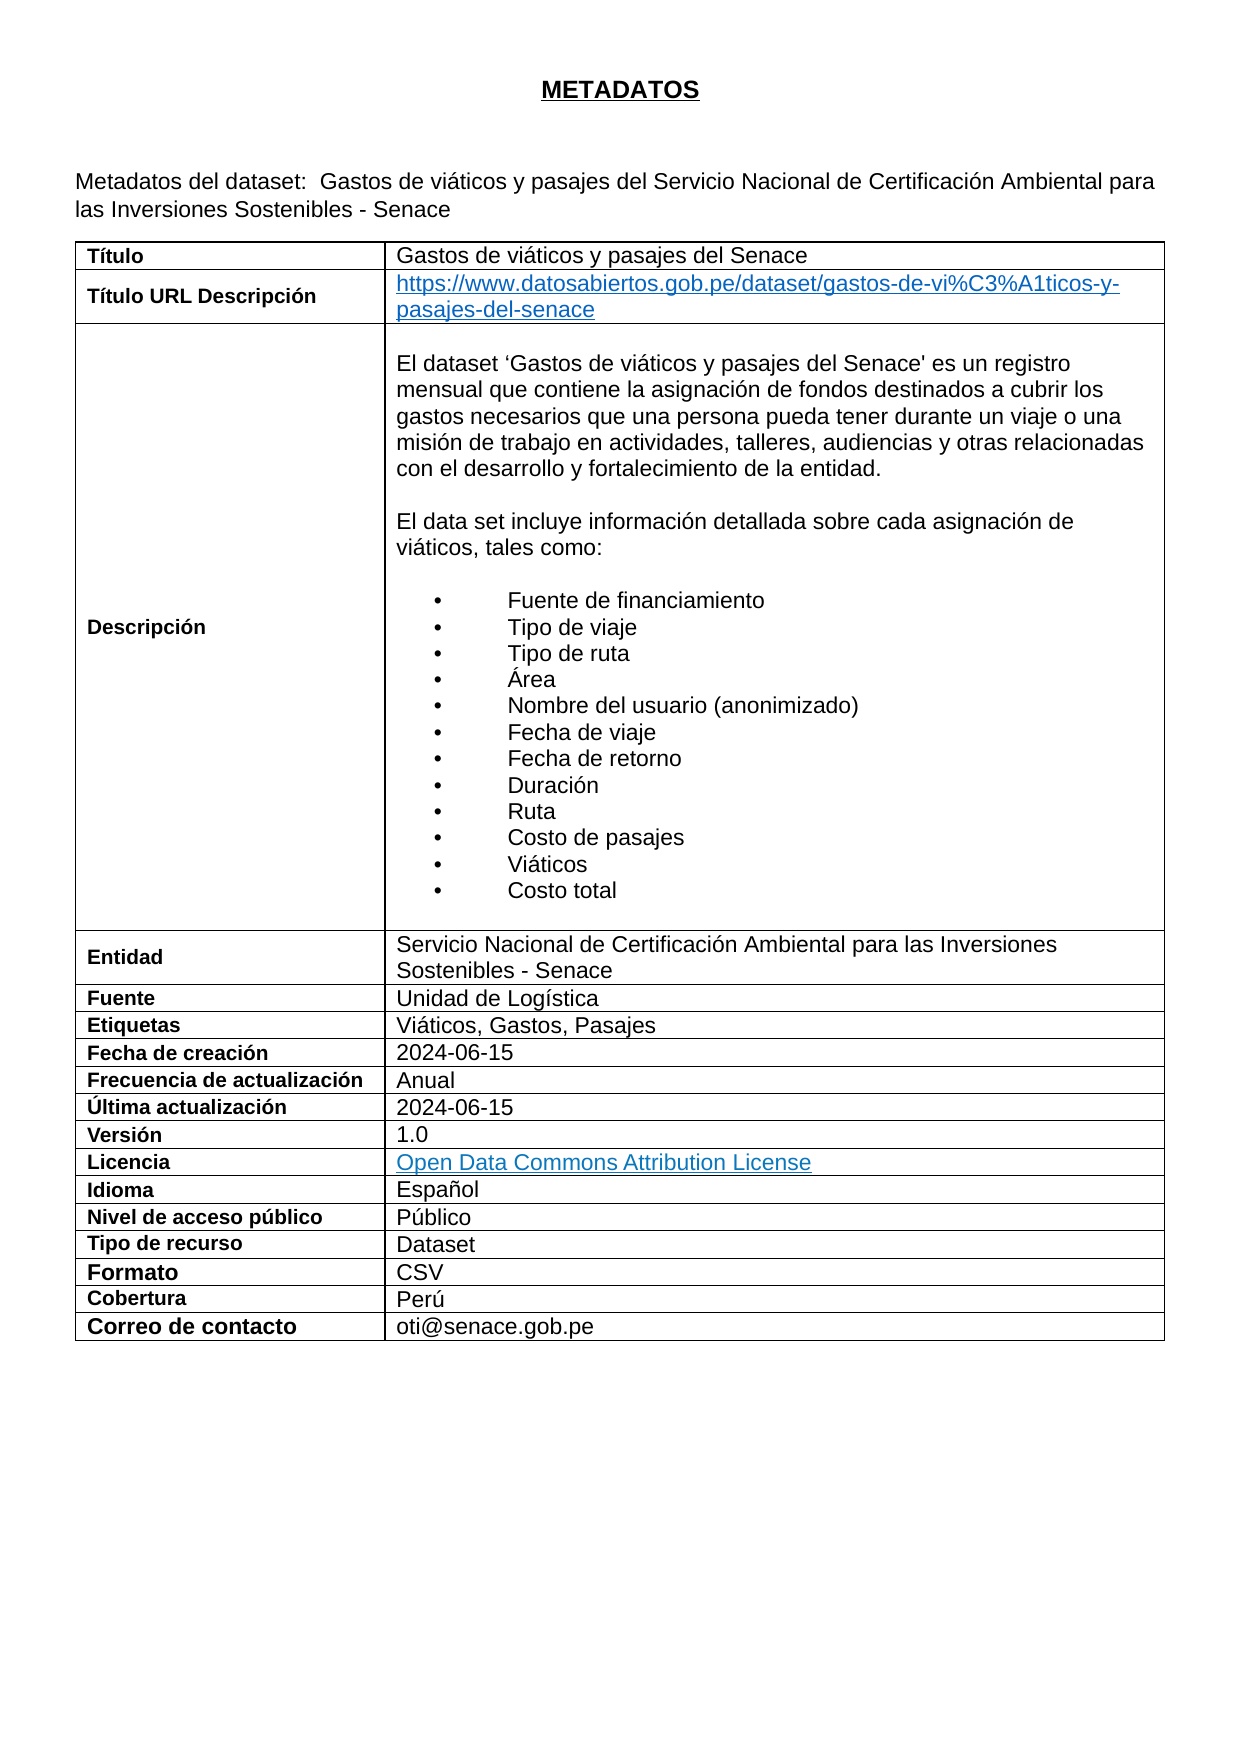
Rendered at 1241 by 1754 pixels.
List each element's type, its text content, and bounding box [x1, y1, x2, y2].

table_cell Licencia [76, 1149, 384, 1175]
table_cell https://www.datosabiertos.gob.pe/dataset/gastos-de-vi%C3%A1ticos-y-pasajes-del-senace [386, 270, 1164, 322]
table_cell Nivel de acceso público [76, 1204, 384, 1230]
table_cell Dataset [386, 1231, 1164, 1257]
text METADATOS [75, 75, 1165, 104]
table_cell 2024-06-15 [386, 1039, 1164, 1066]
table_cell Correo de contacto [76, 1313, 384, 1339]
table_cell Entidad [76, 931, 384, 983]
table_cell Cobertura [76, 1286, 384, 1312]
table_cell Tipo de recurso [76, 1231, 384, 1257]
table_cell Perú [386, 1286, 1164, 1312]
table_cell Fuente [76, 985, 384, 1011]
table_cell Versión [76, 1121, 384, 1148]
table_cell CSV [386, 1259, 1164, 1285]
table_cell Última actualización [76, 1094, 384, 1120]
table_cell oti@senace.gob.pe [386, 1313, 1164, 1339]
table_cell Título URL Descripción [76, 270, 384, 322]
table_cell Viáticos, Gastos, Pasajes [386, 1012, 1164, 1038]
table_cell Servicio Nacional de Certificación Ambiental para las Inversiones Sostenibles - Senace [386, 931, 1164, 983]
table_header Título [76, 243, 384, 269]
table_cell Open Data Commons Attribution License [386, 1149, 1164, 1175]
text Metadatos del dataset: Gastos de viáticos y pasajes del Servicio Nacional de Certificación Ambiental para las Inversiones Sostenibles - Senace [75, 168, 1165, 223]
table_cell El dataset ‘Gastos de viáticos y pasajes del Senace' es un registro mensual que contiene la asignación de fondos destinados a cubrir los gastos necesarios que una persona pueda tener durante un viaje o una misión de trabajo en actividades, talleres, audiencias y otras relacionadas con el desarrollo y fortalecimiento de la entidad. El data set incluye información detallada sobre cada asignación de viáticos, tales como: Fuente de financiamiento Tipo de viaje Tipo de ruta Área Nombre del usuario (anonimizado) Fecha de viaje Fecha de retorno Duración Ruta Costo de pasajes Viáticos Costo total [386, 324, 1164, 930]
table_cell Descripción [76, 324, 384, 930]
table_cell Fecha de creación [76, 1039, 384, 1066]
table_header Gastos de viáticos y pasajes del Senace [386, 243, 1164, 269]
table_cell Idioma [76, 1176, 384, 1203]
table_cell Público [386, 1204, 1164, 1230]
table_cell 2024-06-15 [386, 1094, 1164, 1120]
table_cell 1.0 [386, 1121, 1164, 1148]
table_cell Etiquetas [76, 1012, 384, 1038]
table_cell Unidad de Logística [386, 985, 1164, 1011]
table_cell Formato [76, 1259, 384, 1285]
table_cell Español [386, 1176, 1164, 1203]
table_cell Frecuencia de actualización [76, 1067, 384, 1093]
table_cell Anual [386, 1067, 1164, 1093]
